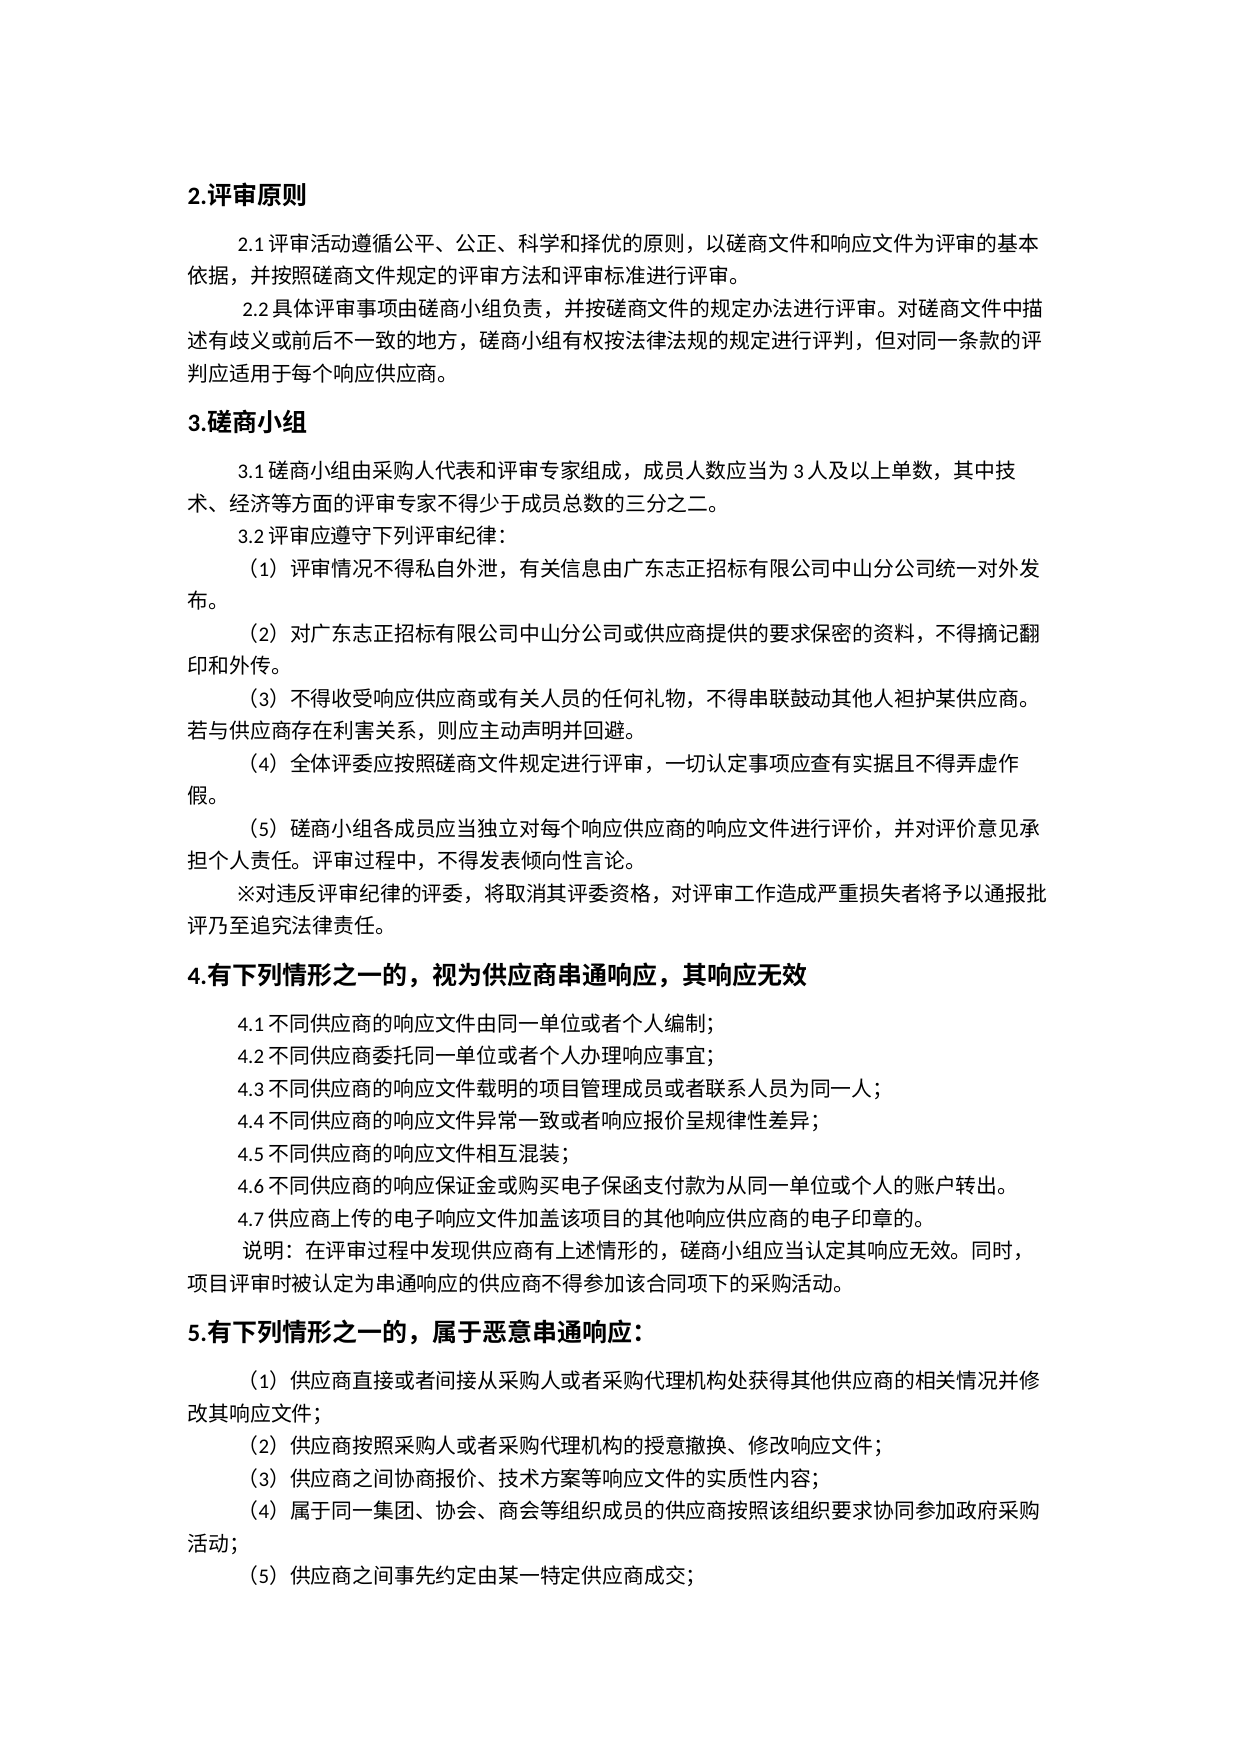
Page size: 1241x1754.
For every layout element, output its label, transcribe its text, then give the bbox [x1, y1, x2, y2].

text 3.1磋商小组由采购人代表和评审专家组成，成员人数应当为3人及以上单数，其中技术、经济等方面的评审专家不得少于成员总数的三分之二。 [187, 454, 1053, 519]
text 4.4不同供应商的响应文件异常一致或者响应报价呈规律性差异； [187, 1104, 1053, 1137]
text 4.1不同供应商的响应文件由同一单位或者个人编制； [187, 1007, 1053, 1039]
text 4.有下列情形之一的，视为供应商串通响应，其响应无效 [187, 942, 1053, 1007]
text 4.2不同供应商委托同一单位或者个人办理响应事宜； [187, 1039, 1053, 1072]
text 说明：在评审过程中发现供应商有上述情形的，磋商小组应当认定其响应无效。同时，项目评审时被认定为串通响应的供应商不得参加该合同项下的采购活动。 [187, 1234, 1053, 1299]
text （1）评审情况不得私自外泄，有关信息由广东志正招标有限公司中山分公司统一对外发布。 [187, 552, 1053, 617]
text （3）不得收受响应供应商或有关人员的任何礼物，不得串联鼓动其他人袒护某供应商。若与供应商存在利害关系，则应主动声明并回避。 [187, 682, 1053, 747]
text （4）属于同一集团、协会、商会等组织成员的供应商按照该组织要求协同参加政府采购活动； [187, 1494, 1053, 1559]
text （2）对广东志正招标有限公司中山分公司或供应商提供的要求保密的资料，不得摘记翻印和外传。 [187, 617, 1053, 682]
text 2.1评审活动遵循公平、公正、科学和择优的原则，以磋商文件和响应文件为评审的基本依据，并按照磋商文件规定的评审方法和评审标准进行评审。 [187, 227, 1053, 292]
text （3）供应商之间协商报价、技术方案等响应文件的实质性内容； [187, 1462, 1053, 1494]
text （5）磋商小组各成员应当独立对每个响应供应商的响应文件进行评价，并对评价意见承担个人责任。评审过程中，不得发表倾向性言论。 [187, 812, 1053, 877]
text 4.7供应商上传的电子响应文件加盖该项目的其他响应供应商的电子印章的。 [187, 1202, 1053, 1234]
text （2）供应商按照采购人或者采购代理机构的授意撤换、修改响应文件； [187, 1429, 1053, 1462]
text ※对违反评审纪律的评委，将取消其评委资格，对评审工作造成严重损失者将予以通报批评乃至追究法律责任。 [187, 877, 1053, 942]
text 5.有下列情形之一的，属于恶意串通响应： [187, 1299, 1053, 1364]
text 2.评审原则 [187, 162, 1053, 227]
text 4.6不同供应商的响应保证金或购买电子保函支付款为从同一单位或个人的账户转出。 [187, 1169, 1053, 1202]
text （1）供应商直接或者间接从采购人或者采购代理机构处获得其他供应商的相关情况并修改其响应文件； [187, 1364, 1053, 1429]
text 2.2具体评审事项由磋商小组负责，并按磋商文件的规定办法进行评审。对磋商文件中描述有歧义或前后不一致的地方，磋商小组有权按法律法规的规定进行评判，但对同一条款的评判应适用于每个响应供应商。 [187, 292, 1053, 389]
text 4.3不同供应商的响应文件载明的项目管理成员或者联系人员为同一人； [187, 1072, 1053, 1104]
text （5）供应商之间事先约定由某一特定供应商成交； [187, 1559, 1053, 1592]
text （4）全体评委应按照磋商文件规定进行评审，一切认定事项应查有实据且不得弄虚作假。 [187, 747, 1053, 812]
text 3.2评审应遵守下列评审纪律： [187, 519, 1053, 552]
text 3.磋商小组 [187, 389, 1053, 454]
text 4.5不同供应商的响应文件相互混装； [187, 1137, 1053, 1169]
